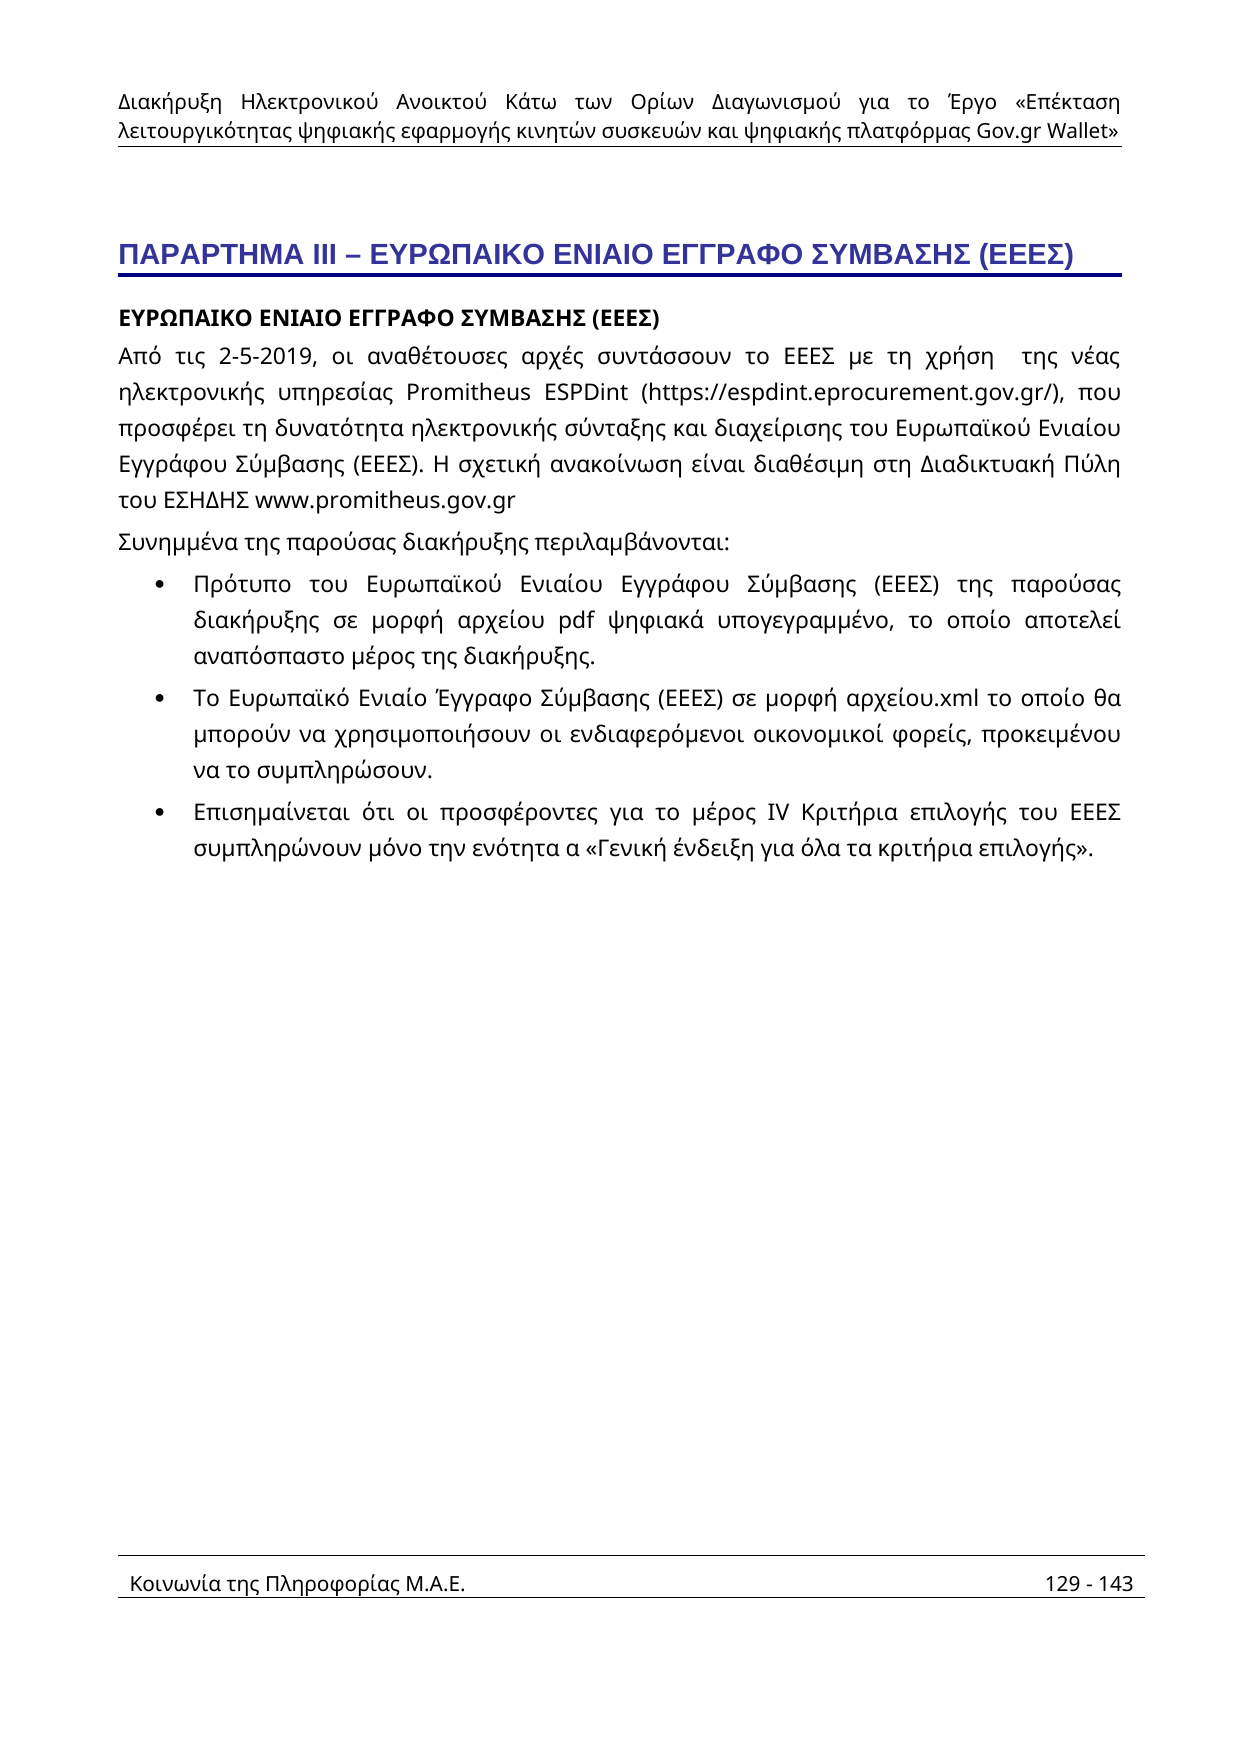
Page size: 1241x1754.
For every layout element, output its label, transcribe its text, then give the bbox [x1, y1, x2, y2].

list Επισημαίνεται ότι οι προσφέροντες για το μέρος IV Κριτήρια επιλογής του ΕΕΕΣ συμπληρώνουν μόνο την ενότητα α «Γενική ένδειξη για όλα τα κριτήρια επιλογής». [156, 796, 1122, 863]
text Από τις 2-5-2019, οι αναθέτουσες αρχές συντάσσουν το ΕΕΕΣ με τη χρήση της νέας ηλεκτρονικής υπηρεσίας Promitheus ESPDint (https://espdint.eprocurement.gov.gr/), που προσφέρει τη δυνατότητα ηλεκτρονικής σύνταξης και διαχείρισης του Ευρωπαϊκού Ενιαίου Εγγράφου Σύμβασης (ΕΕΕΣ). Η σχετική ανακοίνωση είναι διαθέσιμη στη Διαδικτυακή Πύλη του ΕΣΗΔΗΣ www.promitheus.gov.gr [118, 340, 1122, 515]
text Συνημμένα της παρούσας διακήρυξης περιλαμβάνονται: [118, 526, 1122, 557]
subtitle ΠΑΡΑΡΤΗΜΑ ΙII – ΕΥΡΩΠΑΙΚΟ ΕΝΙΑΙΟ ΕΓΓΡΑΦΟ ΣΥΜΒΑΣΗΣ (ΕΕΕΣ) [118, 237, 1122, 273]
list Πρότυπο του Ευρωπαϊκού Ενιαίου Εγγράφου Σύμβασης (ΕΕΕΣ) της παρούσας διακήρυξης σε μορφή αρχείου pdf ψηφιακά υπογεγραμμένο, το οποίο αποτελεί αναπόσπαστο μέρος της διακήρυξης. [156, 568, 1122, 671]
list Το Ευρωπαϊκό Ενιαίο Έγγραφο Σύμβασης (ΕΕΕΣ) σε μορφή αρχείου.xml το οποίο θα μπορούν να χρησιμοποιήσουν οι ενδιαφερόμενοι οικονομικοί φορείς, προκειμένου να το συμπληρώσουν. [156, 682, 1122, 785]
subtitle ΕΥΡΩΠΑΙΚΟ ΕΝΙΑΙΟ ΕΓΓΡΑΦΟ ΣΥΜΒΑΣΗΣ (ΕΕΕΣ) [118, 302, 1122, 334]
